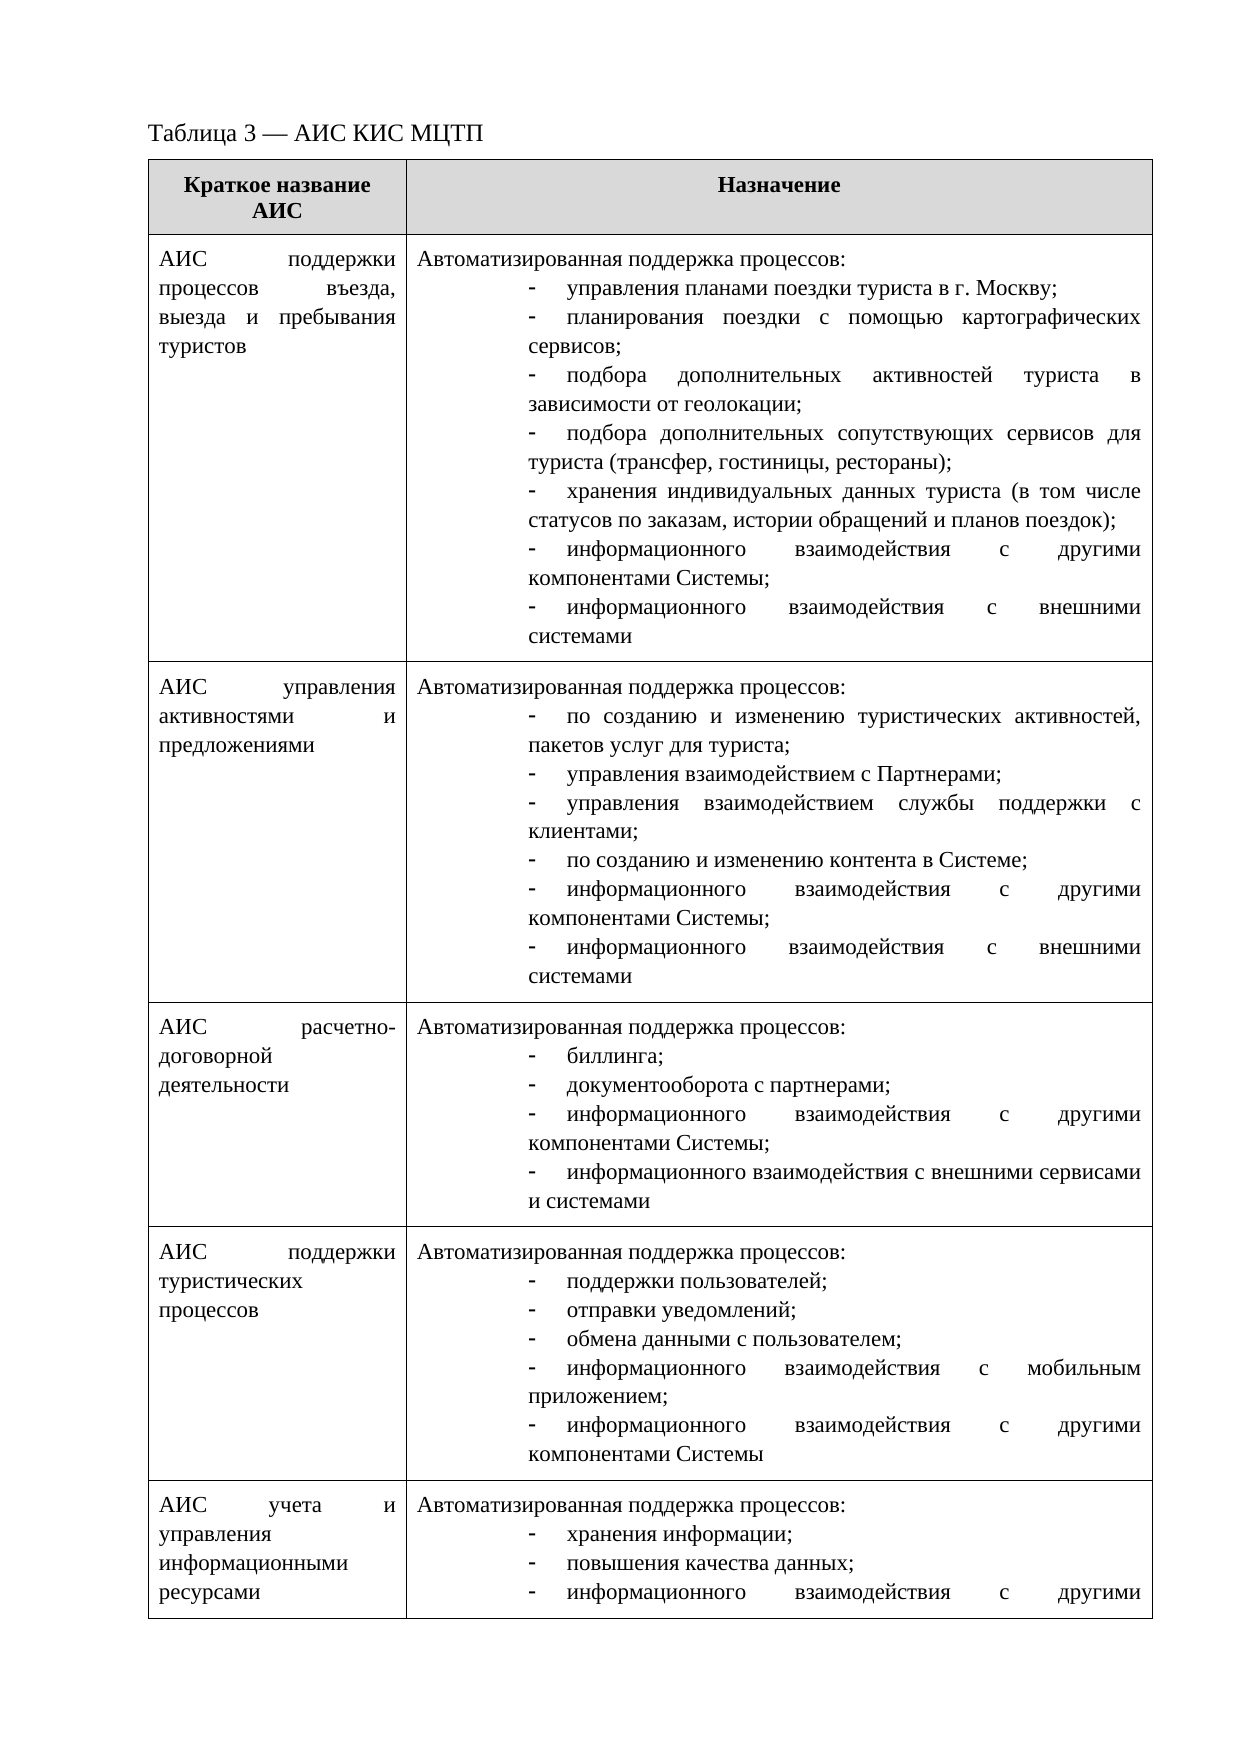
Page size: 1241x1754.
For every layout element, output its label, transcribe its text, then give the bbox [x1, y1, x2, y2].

text Таблица 3 — АИС КИС МЦТП [148, 118, 1152, 147]
table_cell Автоматизированная поддержка процессов: управления планами поездки туриста в г. Москву; планирования поездки с помощью картографических сервисов; подбора дополнительных активностей туриста в зависимости от геолокации; подбора дополнительных сопутствующих сервисов для туриста (трансфер, гостиницы, рестораны); хранения индивидуальных данных туриста (в том числе статусов по заказам, истории обращений и планов поездок); информационного взаимодействия с другими компонентами Системы; информационного взаимодействия с внешними системами [407, 235, 1152, 661]
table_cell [407, 1481, 1152, 1617]
table_cell Автоматизированная поддержка процессов: биллинга; документооборота с партнерами; информационного взаимодействия с другими компонентами Системы; информационного взаимодействия с внешними сервисами и системами [407, 1003, 1152, 1226]
table_cell АИС поддержки туристических процессов [149, 1227, 406, 1480]
table_header Назначение [407, 160, 1152, 234]
table_cell АИС расчетно-договорной деятельности [149, 1003, 406, 1226]
table_cell Автоматизированная поддержка процессов: по созданию и изменению туристических активностей, пакетов услуг для туриста; управления взаимодействием с Партнерами; управления взаимодействием службы поддержки с клиентами; по созданию и изменению контента в Системе; информационного взаимодействия с другими компонентами Системы; информационного взаимодействия с внешними системами [407, 662, 1152, 1002]
table_header Краткое название АИС [149, 160, 406, 234]
table_cell Автоматизированная поддержка процессов: поддержки пользователей; отправки уведомлений; обмена данными с пользователем; информационного взаимодействия с мобильным приложением; информационного взаимодействия с другими компонентами Системы [407, 1227, 1152, 1480]
table_cell АИС поддержки процессов въезда, выезда и пребывания туристов [149, 235, 406, 661]
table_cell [149, 1481, 406, 1617]
table_cell АИС управления активностями и предложениями [149, 662, 406, 1002]
